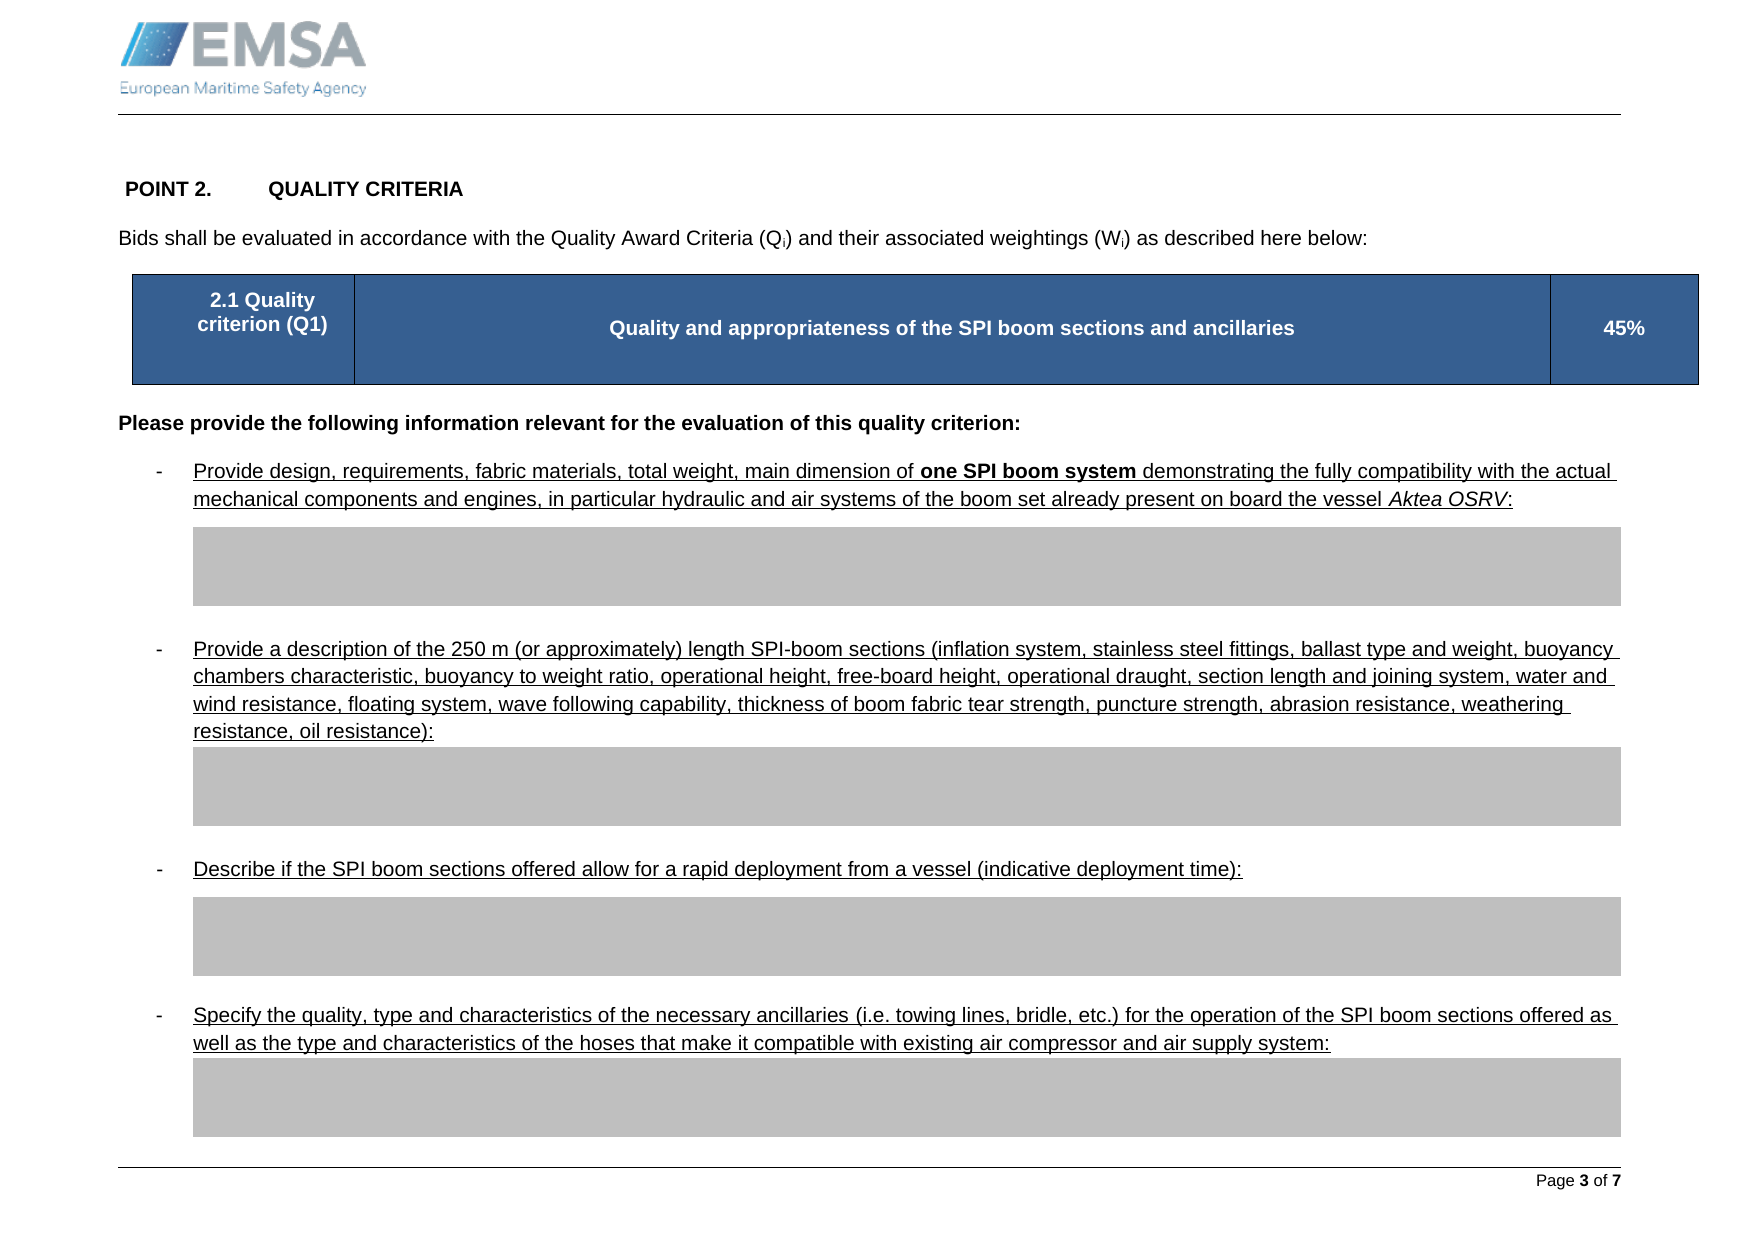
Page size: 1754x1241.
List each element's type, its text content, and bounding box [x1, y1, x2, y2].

text Bids shall be evaluated in accordance with the Quality Award Criteria (Qi) and their associated weightings (Wi) as described here below: [118, 226, 1621, 249]
text Please provide the following information relevant for the evaluation of this quality criterion: [118, 410, 1621, 434]
picture [120, 21, 367, 97]
list Describe if the SPI boom sections offered allow for a rapid deployment from a vessel (indicative deployment time): [156, 857, 1621, 881]
table_header 2.1 Quality criterion (Q1) [133, 275, 354, 384]
list QUALITY CRITERIA [125, 177, 1621, 201]
list Specify the quality, type and characteristics of the necessary ancillaries (i.e. towing lines, bridle, etc.) for the operation of the SPI boom sections offered as well as the type and characteristics of the hoses that make it compatible with existing air compressor and air supply system: [156, 1003, 1621, 1055]
list Provide a description of the 250 m (or approximately) length SPI-boom sections (inflation system, stainless steel fittings, ballast type and weight, buoyancy chambers characteristic, buoyancy to weight ratio, operational height, free-board height, operational draught, section length and joining system, water and wind resistance, floating system, wave following capability, thickness of boom fabric tear strength, puncture strength, abrasion resistance, weathering resistance, oil resistance): [156, 637, 1621, 743]
table_header Quality and appropriateness of the SPI boom sections and ancillaries [355, 275, 1550, 384]
table_header 45% [1551, 275, 1698, 384]
list Provide design, requirements, fabric materials, total weight, main dimension of one SPI boom system demonstrating the fully compatibility with the actual mechanical components and engines, in particular hydraulic and air systems of the boom set already present on board the vessel Aktea OSRV: [156, 459, 1621, 511]
